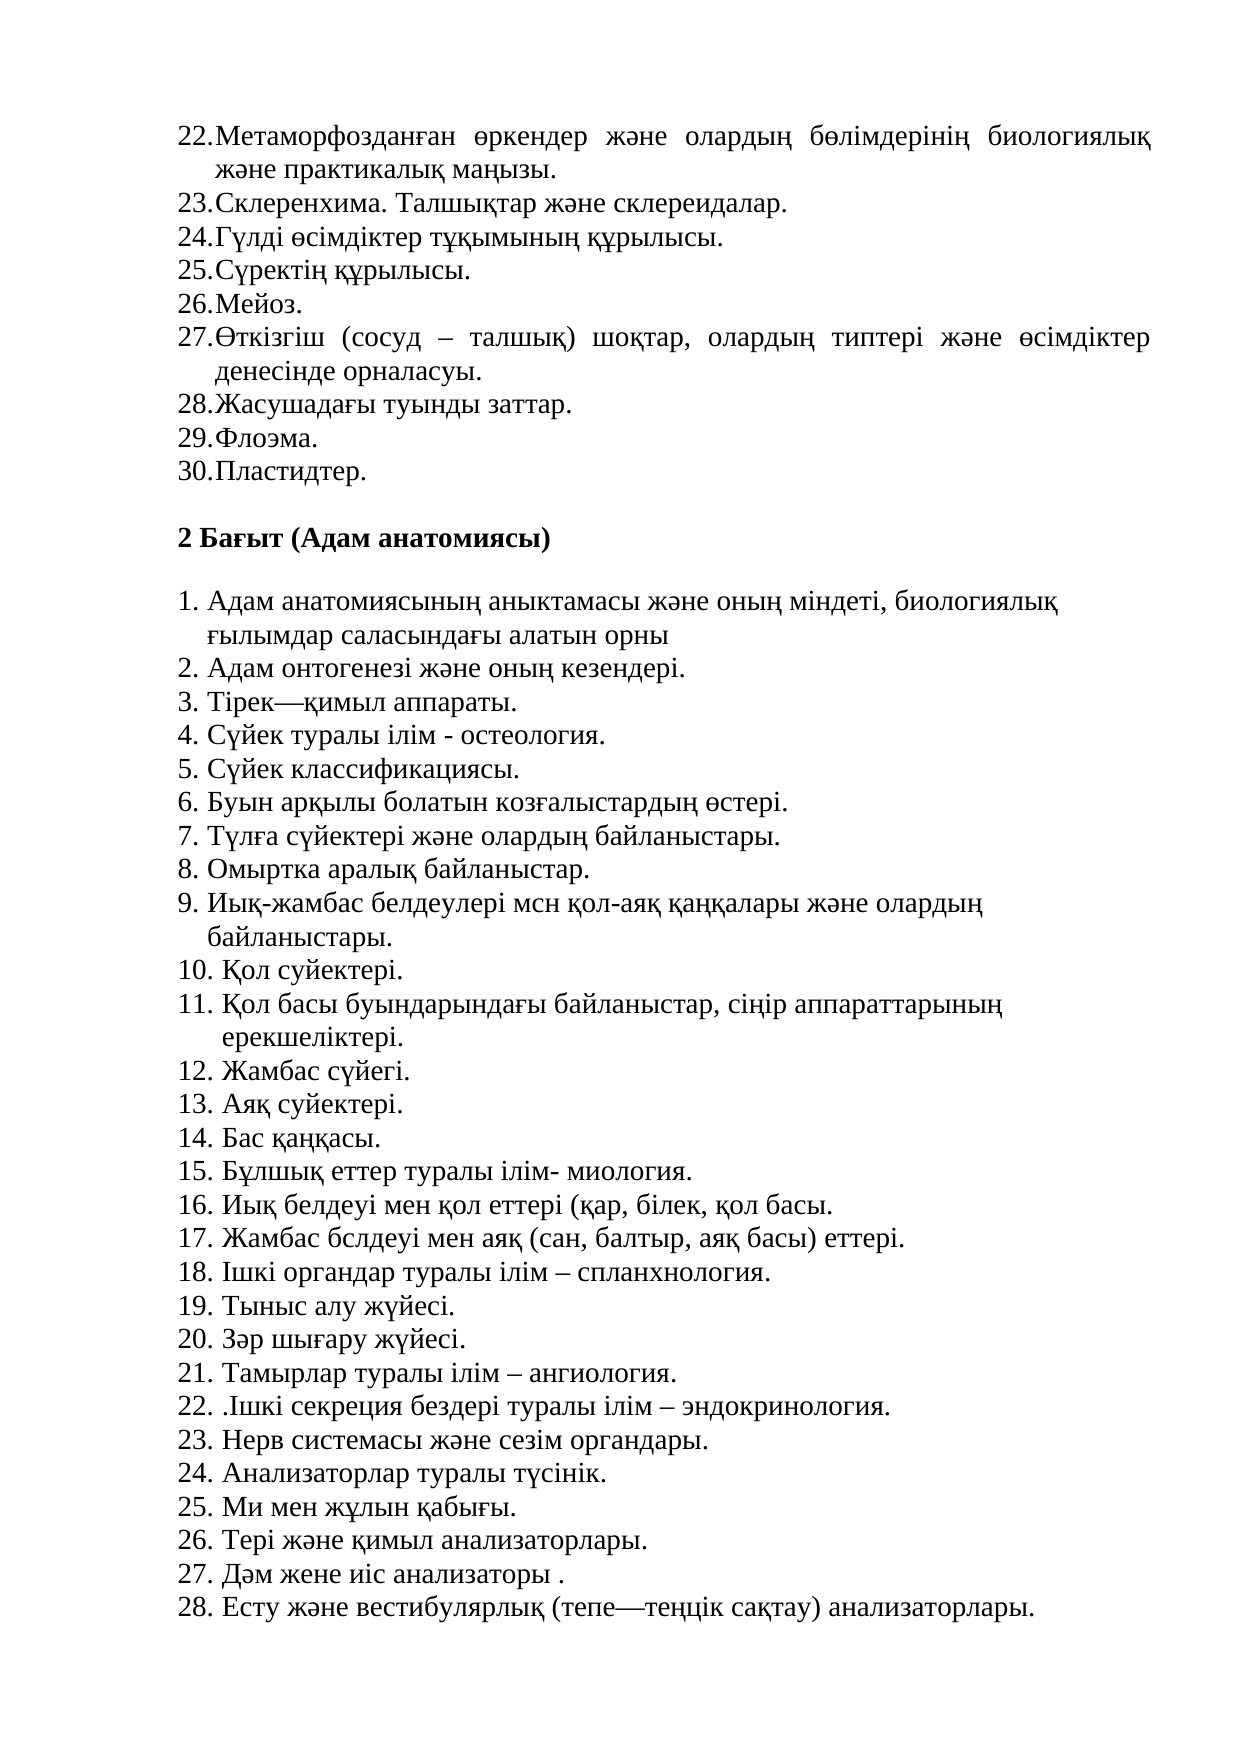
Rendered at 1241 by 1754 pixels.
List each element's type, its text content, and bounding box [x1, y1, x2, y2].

list Анализаторлар туралы түсінік. [177, 1455, 1152, 1489]
list Гүлді өсімдіктер тұқымының құрылысы. [177, 219, 1152, 252]
list Омыртка аралық байланыстар. [177, 852, 1152, 885]
list Дәм жене иіс анализаторы . [177, 1556, 1152, 1589]
list Тыныс алу жүйесі. [177, 1288, 1152, 1321]
list Флоэма. [177, 420, 1152, 453]
list Сүйек туралы ілім - остеология. [177, 717, 1152, 751]
list Қол суйектері. [177, 952, 1152, 986]
list Тері және қимыл анализаторлары. [177, 1522, 1152, 1556]
list Нерв системасы және сезім органдары. [177, 1422, 1152, 1455]
list Өткізгіш (сосуд – талшық) шоқтар, олардың типтері және өсімдіктер денесінде орналасуы. [177, 319, 1152, 386]
list Буын арқылы болатын козғалыстардың өстері. [177, 784, 1152, 818]
list Адам анатомиясының аныктамасы және оның міндеті, биологиялық ғылымдар саласындағы алатын орны [177, 583, 1152, 650]
list Сүректің құрылысы. [177, 252, 1152, 286]
list Адам онтогенезі және оның кезендері. [177, 650, 1152, 684]
list Пластидтер. [177, 453, 1152, 487]
list Сүйек классификациясы. [177, 751, 1152, 784]
list Иық белдеуі мен қол еттері (қар, білек, қол басы. [177, 1187, 1152, 1221]
list Тірек—қимыл аппараты. [177, 684, 1152, 717]
list Тамырлар туралы ілім – ангиология. [177, 1355, 1152, 1388]
list Жасушадағы туынды заттар. [177, 386, 1152, 420]
list Жамбас сүйегі. [177, 1053, 1152, 1086]
list Бұлшық еттер туралы ілім- миология. [177, 1153, 1152, 1187]
text 2 Бағыт (Адам анатомиясы) [177, 521, 1152, 554]
list Қол басы буындарындағы байланыстар, сіңір аппараттарының ерекшеліктері. [177, 986, 1152, 1053]
list Түлға сүйектері және олардың байланыстары. [177, 818, 1152, 852]
list Иық-жамбас белдеулері мсн қол-аяқ қаңқалары және олардың байланыстары. [177, 885, 1152, 952]
list Жамбас бслдеуі мен аяқ (сан, балтыр, аяқ басы) еттері. [177, 1221, 1152, 1254]
list Зәр шығару жүйесі. [177, 1321, 1152, 1355]
list Ішкі органдар туралы ілім – спланхнология. [177, 1254, 1152, 1288]
list Ми мен жұлын қабығы. [177, 1489, 1152, 1522]
list Есту және вестибулярлық (тепе—теңцік сақтау) анализаторлары. [177, 1589, 1152, 1623]
list Бас қаңқасы. [177, 1120, 1152, 1153]
list Метаморфозданған өркендер және олардың бөлімдерінің биологиялық және практикалық маңызы. [177, 118, 1152, 185]
list Склеренхима. Талшықтар және склереидалар. [177, 185, 1152, 219]
list Аяқ суйектері. [177, 1086, 1152, 1120]
list Мейоз. [177, 286, 1152, 319]
list .Ішкі секреция бездері туралы ілім – эндокринология. [177, 1388, 1152, 1422]
